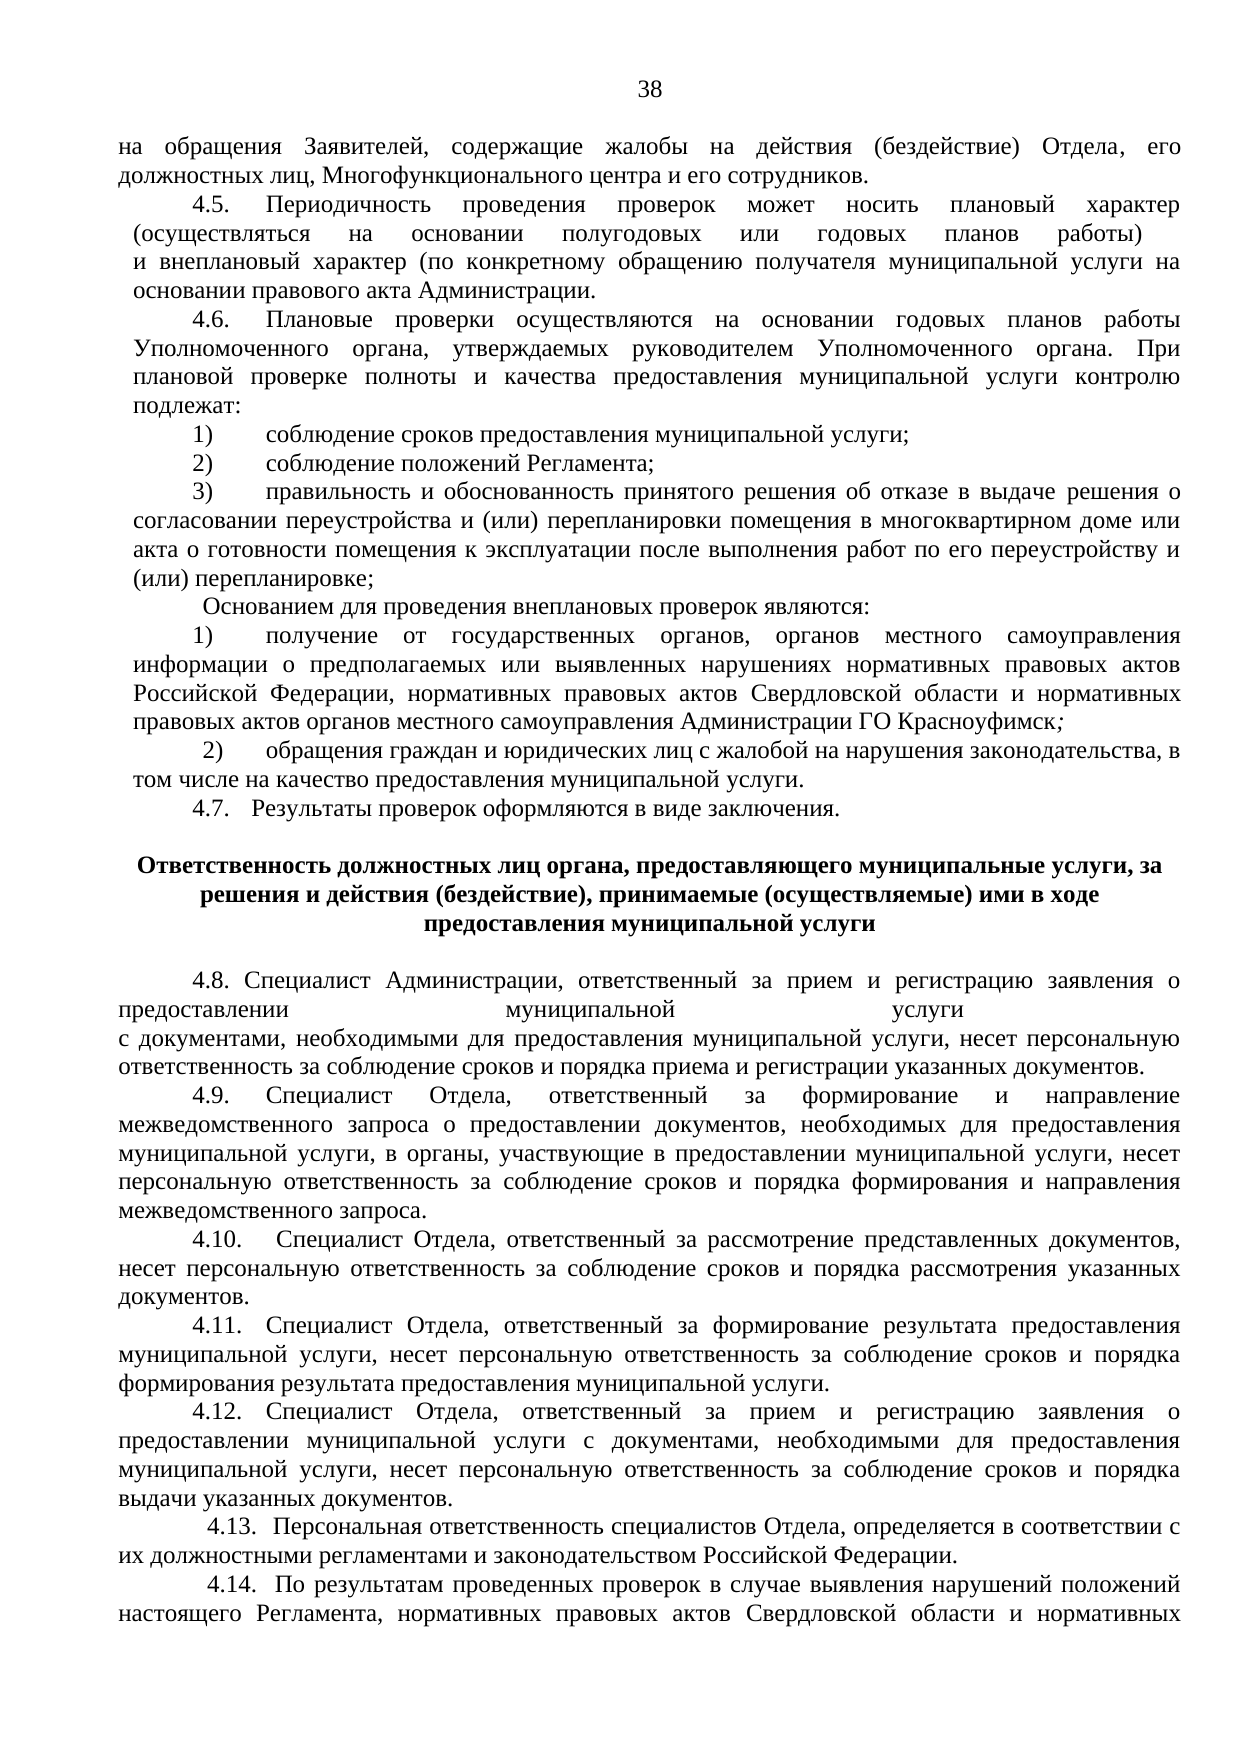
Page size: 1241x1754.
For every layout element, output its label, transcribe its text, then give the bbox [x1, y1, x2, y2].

list Специалист Отдела, ответственный за формирование результата предоставления муниципальной услуги, несет персональную ответственность за соблюдение сроков и порядка формирования результата предоставления муниципальной услуги. [118, 1310, 1181, 1396]
list Специалист Отдела, ответственный за прием и регистрацию заявления о предоставлении муниципальной услуги с документами, необходимыми для предоставления муниципальной услуги, несет персональную ответственность за соблюдение сроков и порядка выдачи указанных документов. [118, 1396, 1181, 1511]
list Результаты проверок оформляются в виде заключения. [192, 793, 1181, 821]
list соблюдение положений Регламента; [192, 448, 1181, 476]
list Персональная ответственность специалистов Отдела, определяется в соответствии с их должностными регламентами и законодательством Российской Федерации. [118, 1511, 1181, 1569]
list Плановые проверки осуществляются на основании годовых планов работы Уполномоченного органа, утверждаемых руководителем Уполномоченного органа. При плановой проверке полноты и качества предоставления муниципальной услуги контролю подлежат: [133, 304, 1181, 419]
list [118, 1569, 1181, 1626]
list соблюдение сроков предоставления муниципальной услуги; [192, 419, 1181, 448]
list Периодичность проведения проверок может носить плановый характер (осуществляться на основании полугодовых или годовых планов работы) и внеплановый характер (по конкретному обращению получателя муниципальной услуги на основании правового акта Администрации. [133, 189, 1181, 304]
list Специалист Отдела, ответственный за рассмотрение представленных документов, несет персональную ответственность за соблюдение сроков и порядка рассмотрения указанных документов. [118, 1224, 1181, 1310]
list обращения граждан и юридических лиц с жалобой на нарушения законодательства, в том числе на качество предоставления муниципальной услуги. [133, 735, 1181, 793]
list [118, 131, 1181, 189]
text Ответственность должностных лиц органа, предоставляющего муниципальные услуги, за решения и действия (бездействие), принимаемые (осуществляемые) ими в ходе предоставления муниципальной услуги [118, 850, 1181, 936]
list Основанием для проведения внеплановых проверок являются: [202, 591, 1181, 620]
text 4.8. Специалист Администрации, ответственный за прием и регистрацию заявления о предоставлении муниципальной услуги с документами, необходимыми для предоставления муниципальной услуги, несет персональную ответственность за соблюдение сроков и порядка приема и регистрации указанных документов. [118, 965, 1181, 1080]
list Специалист Отдела, ответственный за формирование и направление межведомственного запроса о предоставлении документов, необходимых для предоставления муниципальной услуги, в органы, участвующие в предоставлении муниципальной услуги, несет персональную ответственность за соблюдение сроков и порядка формирования и направления межведомственного запроса. [118, 1080, 1181, 1224]
list правильность и обоснованность принятого решения об отказе в выдаче решения о согласовании переустройства и (или) перепланировки помещения в многоквартирном доме или акта о готовности помещения к эксплуатации после выполнения работ по его переустройству и (или) перепланировке; [133, 476, 1181, 591]
list получение от государственных органов, органов местного самоуправления информации о предполагаемых или выявленных нарушениях нормативных правовых актов Российской Федерации, нормативных правовых актов Свердловской области и нормативных правовых актов органов местного самоуправления Администрации ГО Красноуфимск; [133, 620, 1181, 735]
